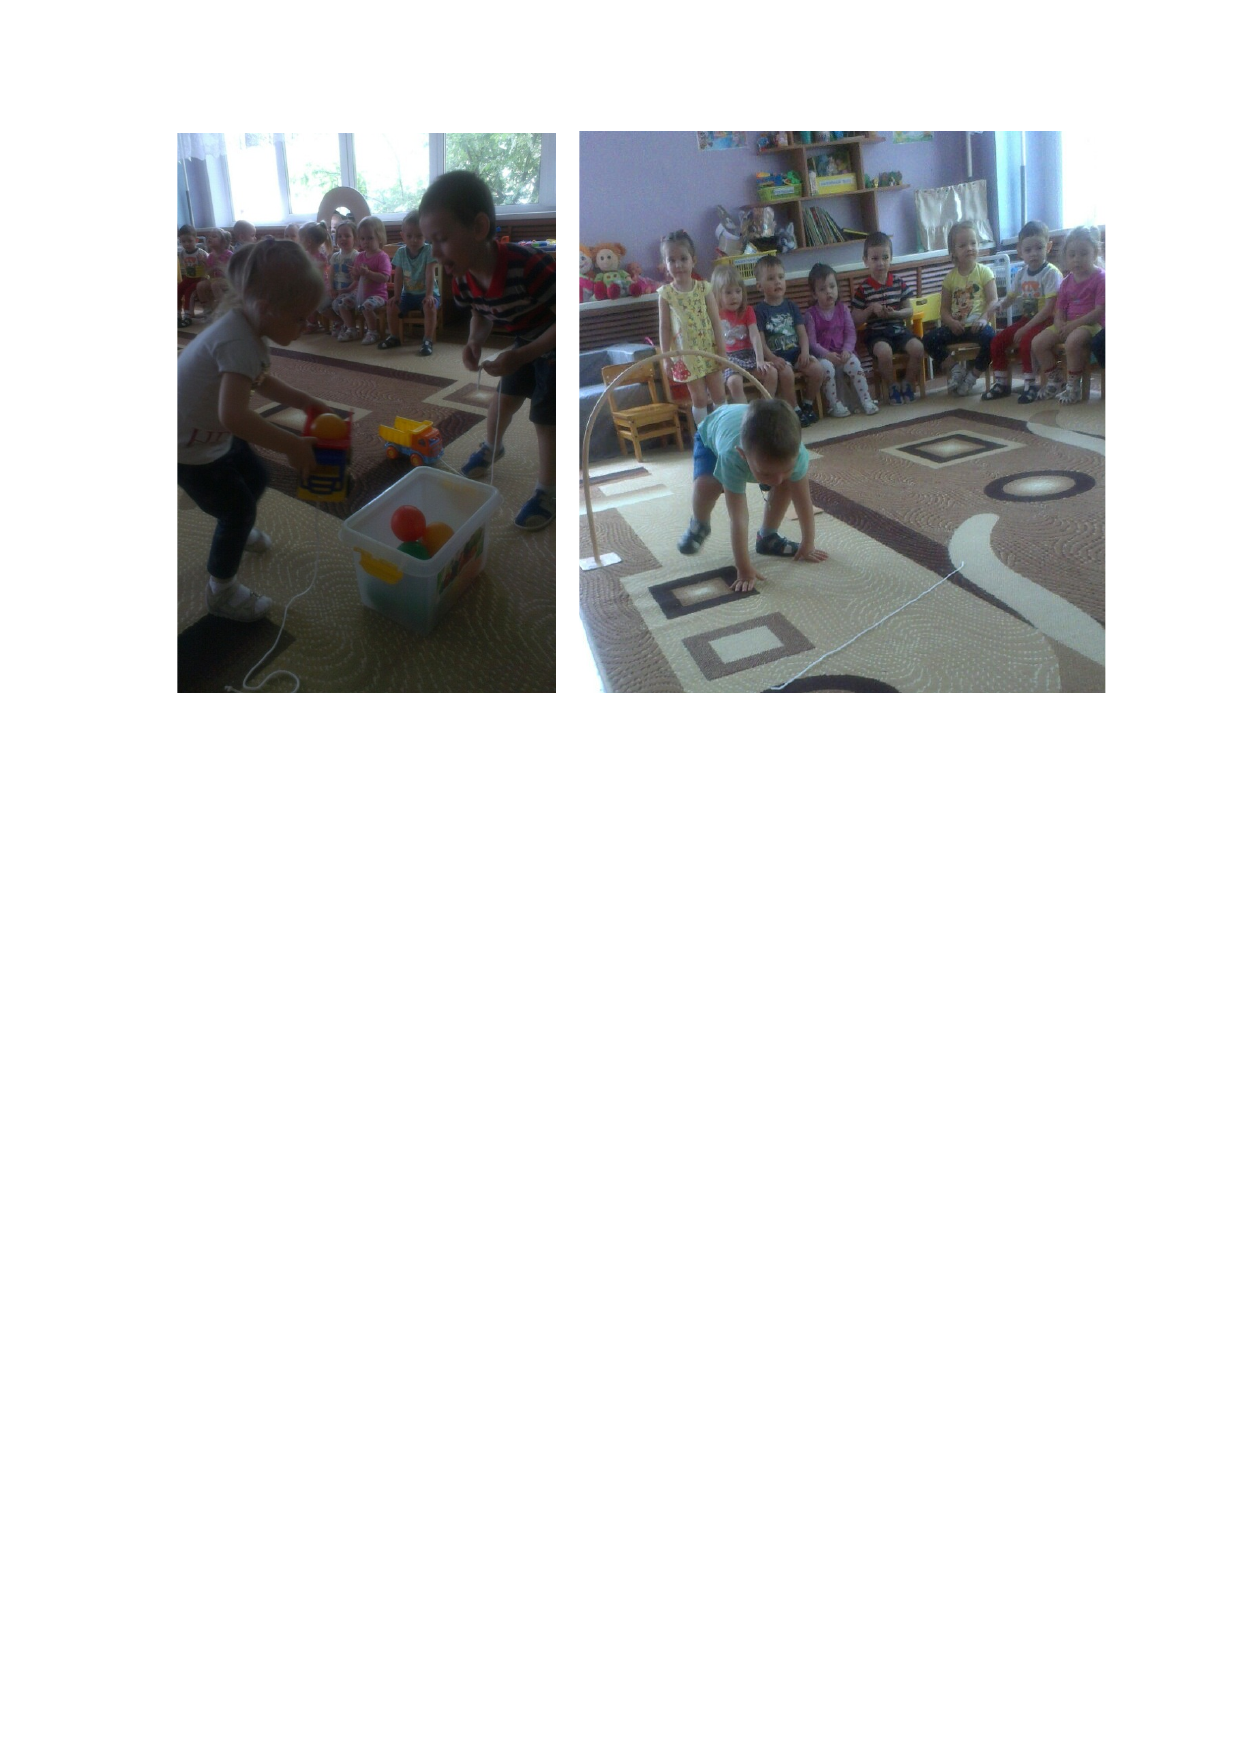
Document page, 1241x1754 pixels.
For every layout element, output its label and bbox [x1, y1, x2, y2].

picture [177, 133, 556, 693]
picture [579, 131, 1106, 693]
